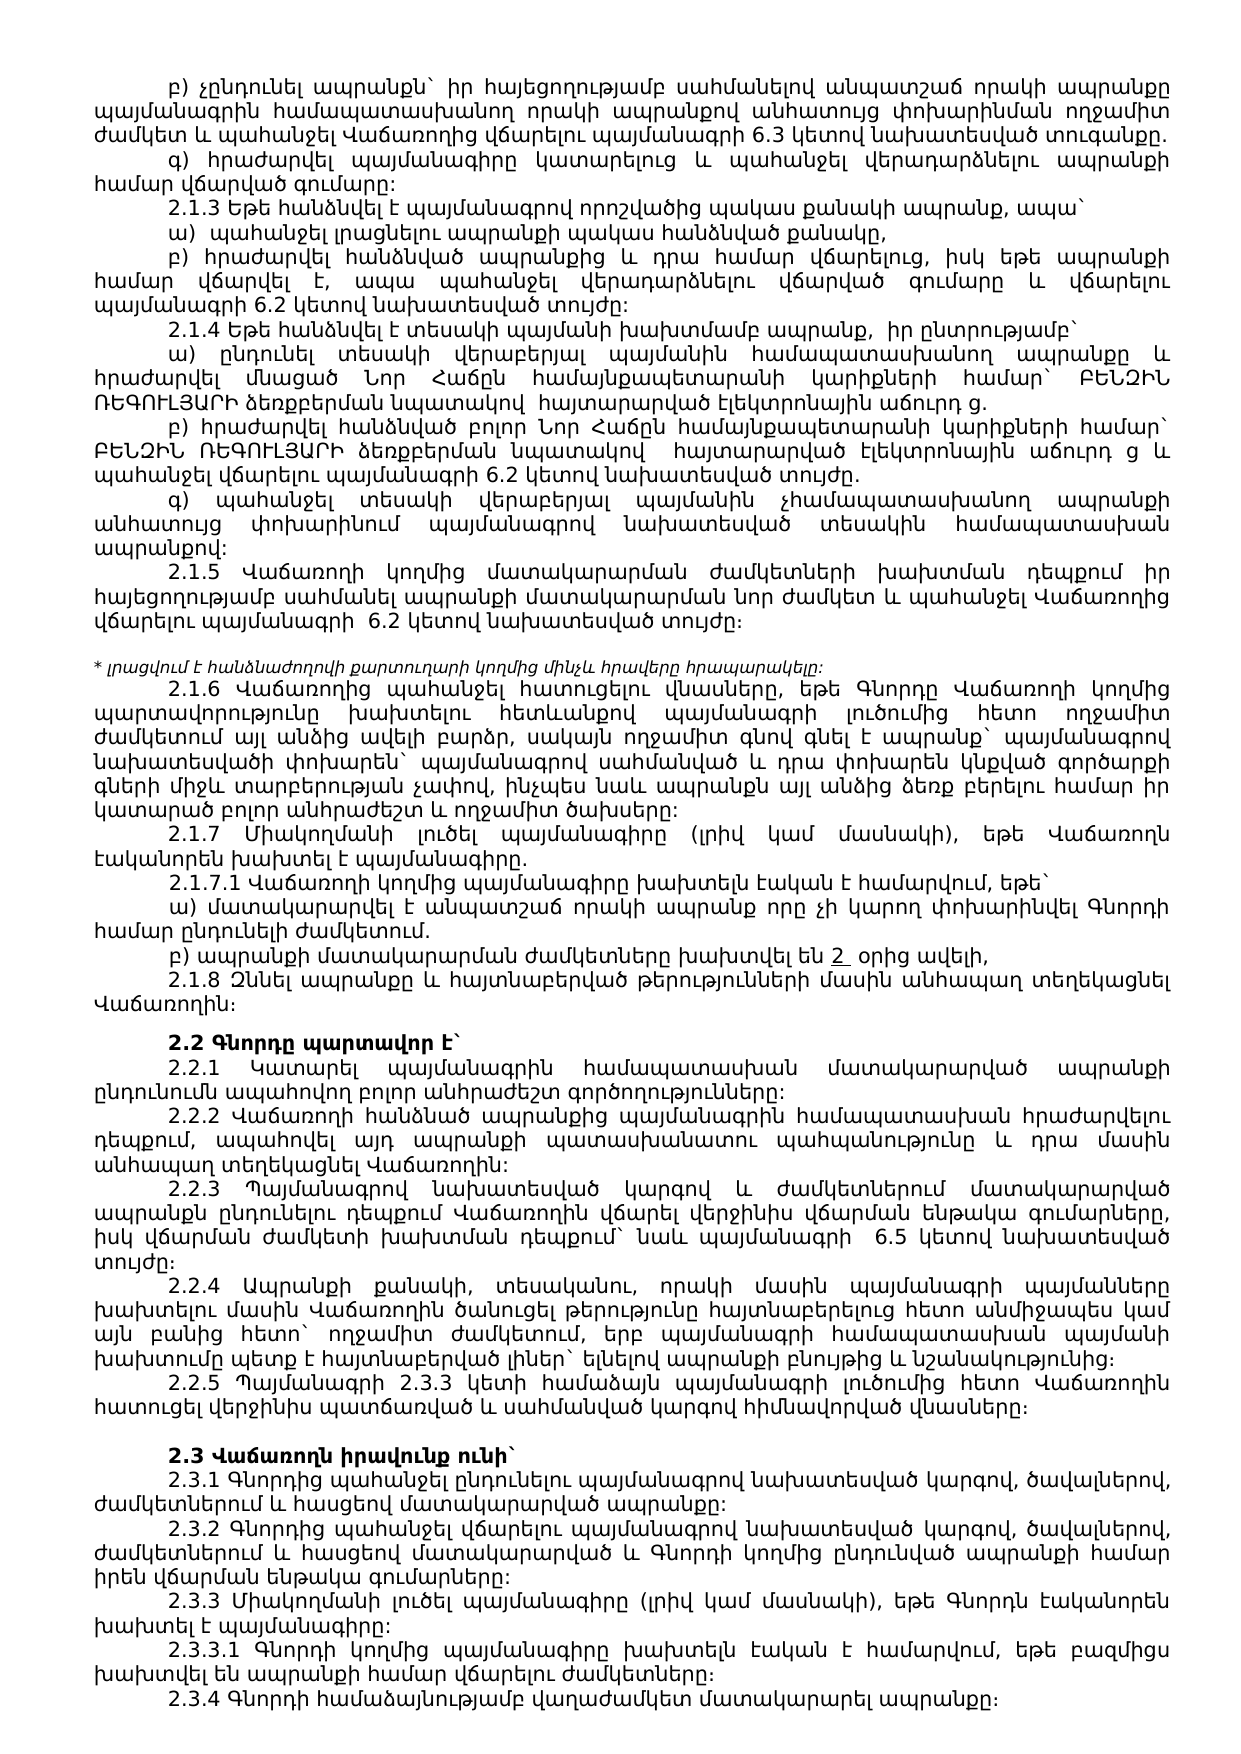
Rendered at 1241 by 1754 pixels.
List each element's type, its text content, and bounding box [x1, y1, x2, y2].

text ա) մատակարարվել է անպատշաճ որակի ապրանք որը չի կարող փոխարինվել Գնորդի համար ընդունելի ժամկետում. [94, 895, 1171, 944]
text բ) հրաժարվել հանձնված ապրանքից և դրա համար վճարելուց, իսկ եթե ապրանքի համար վճարվել է, ապա պահանջել վերադարձնելու վճարված գումարը և վճարելու պայմանագրի 6.2 կետով նախատեսված տույժը: [94, 245, 1171, 318]
text 2.3.1 Գնորդից պահանջել ընդունելու պայմանագրով նախատեսված կարգով, ծավալներով, ժամկետներում և հասցեով մատակարարված ապրանքը: [94, 1468, 1171, 1517]
text 2.1.7.1 Վաճառողի կողմից պայմանագիրը խախտելն էական է համարվում, եթե` [94, 871, 1171, 895]
text բ) ապրանքի մատակարարման ժամկետները խախտվել են 2 օրից ավելի, [94, 944, 1171, 968]
text 2.1.5 Վաճառողի կողմից մատակարարման ժամկետների խախտման դեպքում իր հայեցողությամբ սահմանել ապրանքի մատակարարման նոր ժամկետ և պահանջել Վաճառողից վճարելու պայմանագրի 6.2 կետով նախատեսված տույժը։ [94, 560, 1171, 633]
text 2.3 Վաճառողն իրավունք ունի` [94, 1444, 1171, 1468]
text 2.2.2 Վաճառողի հանձնած ապրանքից պայմանագրին համապատասխան հրաժարվելու դեպքում, ապահովել այդ ապրանքի պատասխանատու պահպանությունը և դրա մասին անհապաղ տեղեկացնել Վաճառողին: [94, 1104, 1171, 1177]
text 2.1.8 Զննել ապրանքը և հայտնաբերված թերությունների մասին անհապաղ տեղեկացնել Վաճառողին։ [94, 968, 1171, 1017]
text ա) ընդունել տեսակի վերաբերյալ պայմանին համապատասխանող ապրանքը և հրաժարվել մնացած Նոր Հաճըն համայնքապետարանի կարիքների համար` ԲԵՆԶԻՆ ՌԵԳՈՒԼՅԱՐԻ ձեռքբերման նպատակով հայտարարված էլեկտրոնային աճուրդ ց. [94, 342, 1171, 415]
text 2.2.1 Կատարել պայմանագրին համապատասխան մատակարարված ապրանքի ընդունումն ապահովող բոլոր անհրաժեշտ գործողությունները: [94, 1056, 1171, 1104]
text 2.3.2 Գնորդից պահանջել վճարելու պայմանագրով նախատեսված կարգով, ծավալներով, ժամկետներում և հասցեով մատակարարված և Գնորդի կողմից ընդունված ապրանքի համար իրեն վճարման ենթակա գումարները: [94, 1517, 1171, 1589]
text 2.2.4 Ապրանքի քանակի, տեսականու, որակի մասին պայմանագրի պայմանները խախտելու մասին Վաճառողին ծանուցել թերությունը հայտնաբերելուց հետո անմիջապես կամ այն բանից հետո` ողջամիտ ժամկետում, երբ պայմանագրի համապատասխան պայմանի խախտումը պետք է հայտնաբերված լիներ` ելնելով ապրանքի բնույթից և նշանակությունից։ [94, 1274, 1171, 1371]
text 2.1.4 Եթե հանձնվել է տեսակի պայմանի խախտմամբ ապրանք, իր ընտրությամբ` [94, 318, 1171, 342]
text գ) պահանջել տեսակի վերաբերյալ պայմանին չհամապատասխանող ապրանքի անհատույց փոխարինում պայմանագրով նախատեսված տեսակին համապատասխան ապրանքով: [94, 488, 1171, 560]
text 2.2.5 Պայմանագրի 2.3.3 կետի համաձայն պայմանագրի լուծումից հետո Վաճառողին հատուցել վերջինիս պատճառված և սահմանված կարգով հիմնավորված վնասները։ [94, 1371, 1171, 1419]
text 2.2.3 Պայմանագրով նախատեսված կարգով և ժամկետներում մատակարարված ապրանքն ընդունելու դեպքում Վաճառողին վճարել վերջինիս վճարման ենթակա գումարները, իսկ վճարման ժամկետի խախտման դեպքում` նաև պայմանագրի 6.5 կետով նախատեսված տույժը։ [94, 1177, 1171, 1274]
text * լրացվում է հանձնաժողովի քարտուղարի կողմից մինչև հրավերը հրապարակելը: [94, 657, 1171, 677]
text բ) հրաժարվել հանձնված բոլոր Նոր Հաճըն համայնքապետարանի կարիքների համար` ԲԵՆԶԻՆ ՌԵԳՈՒԼՅԱՐԻ ձեռքբերման նպատակով հայտարարված էլեկտրոնային աճուրդ ց և պահանջել վճարելու պայմանագրի 6.2 կետով նախատեսված տույժը. [94, 415, 1171, 488]
text բ) չընդունել ապրանքն` իր հայեցողությամբ սահմանելով անպատշաճ որակի ապրանքը պայմանագրին համապատասխանող որակի ապրանքով անհատույց փոխարինման ողջամիտ ժամկետ և պահանջել Վաճառողից վճարելու պայմանագրի 6.3 կետով նախատեսված տուգանքը. [94, 75, 1171, 148]
text ա) պահանջել լրացնելու ապրանքի պակաս հանձնված քանակը, [94, 221, 1171, 245]
text 2.1.7 Միակողմանի լուծել պայմանագիրը (լրիվ կամ մասնակի), եթե Վաճառողն էականորեն խախտել է պայմանագիրը. [94, 822, 1171, 871]
text 2.1.6 Վաճառողից պահանջել հատուցելու վնասները, եթե Գնորդը Վաճառողի կողմից պարտավորությունը խախտելու հետևանքով պայմանագրի լուծումից հետո ողջամիտ ժամկետում այլ անձից ավելի բարձր, սակայն ողջամիտ գնով գնել է ապրանք` պայմանագրով նախատեսվածի փոխարեն` պայմանագրով սահմանված և դրա փոխարեն կնքված գործարքի գների միջև տարբերության չափով, ինչպես նաև ապրանքն այլ անձից ձեռք բերելու համար իր կատարած բոլոր անհրաժեշտ և ողջամիտ ծախսերը: [94, 677, 1171, 822]
text գ) հրաժարվել պայմանագիրը կատարելուց և պահանջել վերադարձնելու ապրանքի համար վճարված գումարը: [94, 148, 1171, 196]
text 2.2 Գնորդը պարտավոր է` [94, 1031, 1171, 1056]
text 2.3.3 Միակողմանի լուծել պայմանագիրը (լրիվ կամ մասնակի), եթե Գնորդն էականորեն խախտել է պայմանագիրը: [94, 1589, 1171, 1638]
text 2.1.3 Եթե հանձնվել է պայմանագրով որոշվածից պակաս քանակի ապրանք, ապա` [94, 196, 1171, 221]
text 2.3.4 Գնորդի համաձայնությամբ վաղաժամկետ մատակարարել ապրանքը։ [94, 1687, 1171, 1711]
text 2.3.3.1 Գնորդի կողմից պայմանագիրը խախտելն էական է համարվում, եթե բազմիցս խախտվել են ապրանքի համար վճարելու ժամկետները։ [94, 1638, 1171, 1687]
